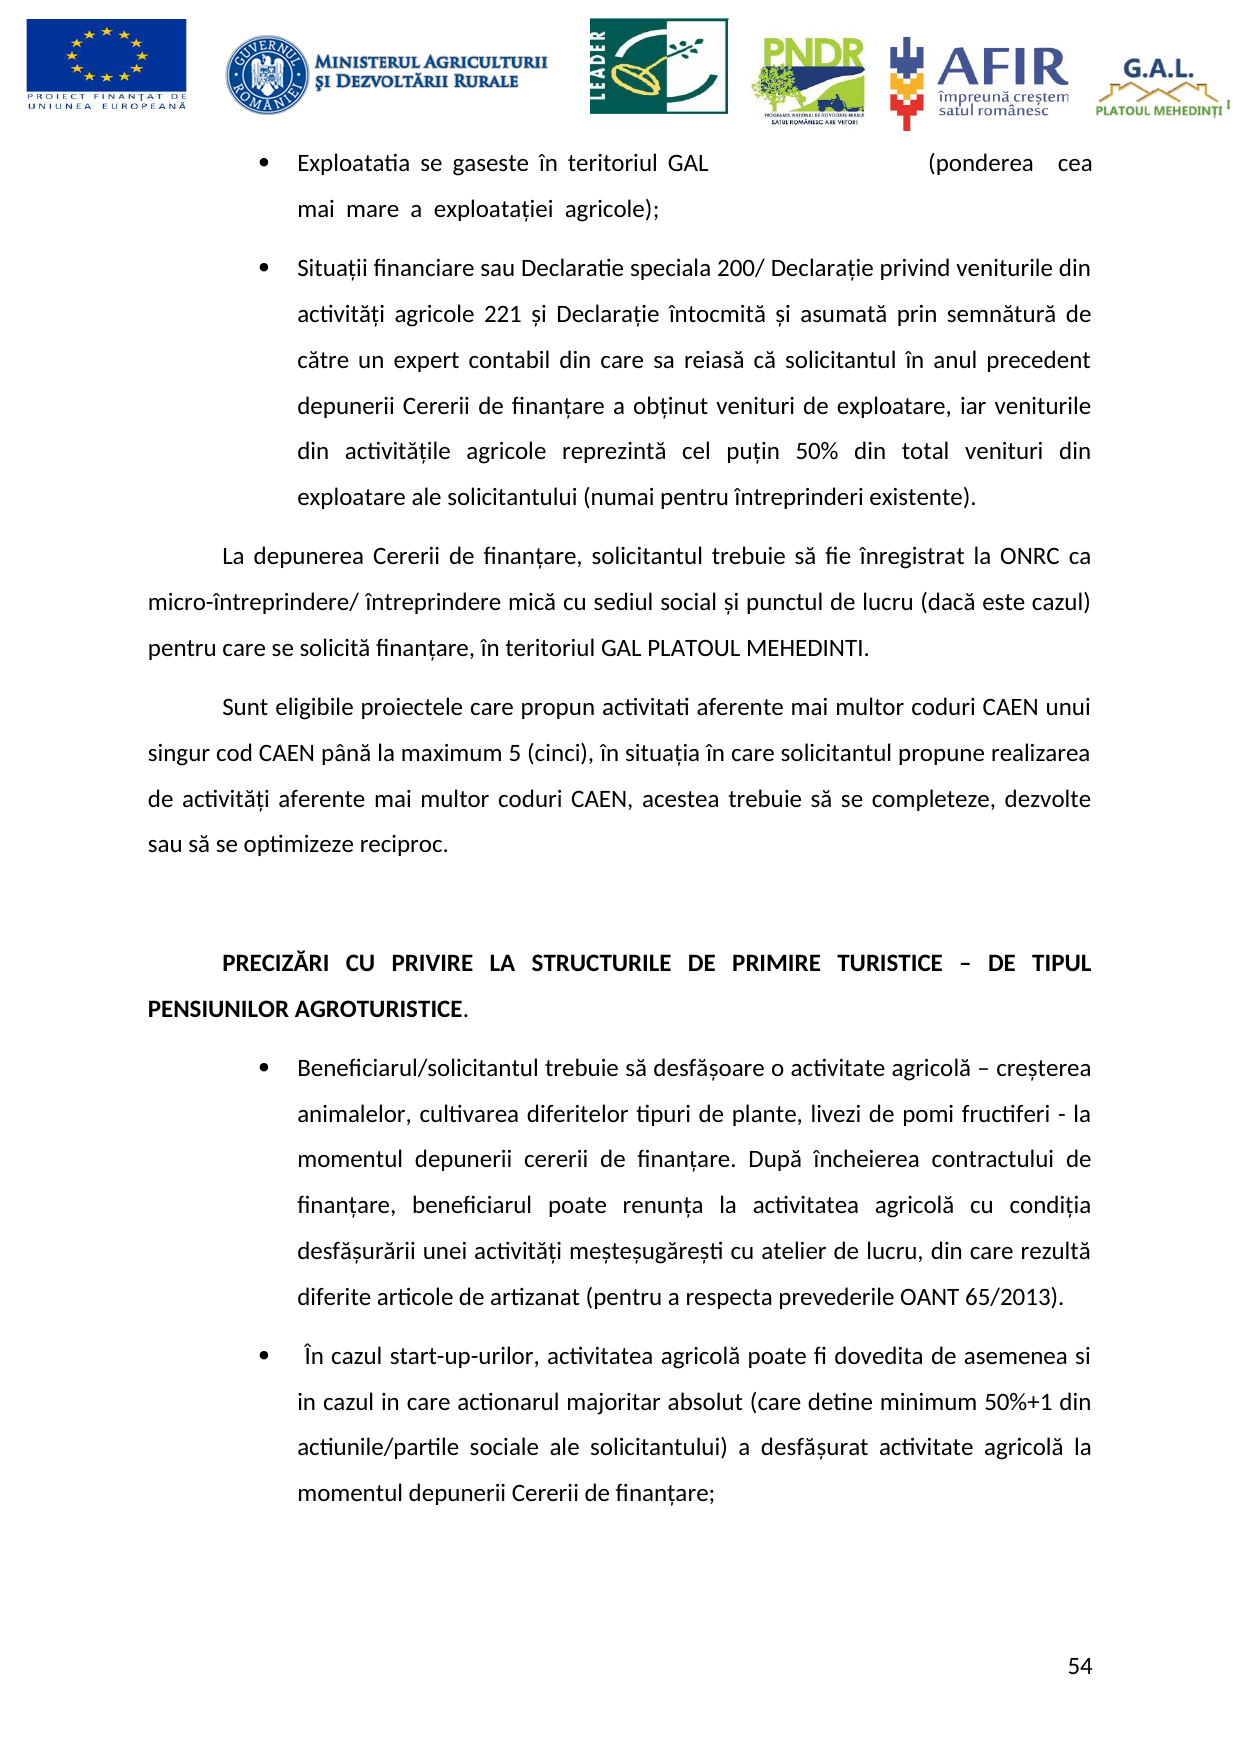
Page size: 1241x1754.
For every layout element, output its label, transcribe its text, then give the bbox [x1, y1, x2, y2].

picture [1077, 31, 1235, 125]
text PRECIZĂRI CU PRIVIRE LA STRUCTURILE DE PRIMIRE TURISTICE – DE TIPUL PENSIUNILOR AGROTURISTICE. [148, 947, 1093, 1023]
picture [214, 19, 550, 133]
picture [590, 18, 1069, 148]
list Situații financiare sau Declaratie speciala 200/ Declarație privind veniturile din activități agricole 221 și Declarație întocmită și asumată prin semnătură de către un expert contabil din care sa reiasă că solicitantul în anul precedent depunerii Cererii de finanțare a obținut venituri de exploatare, iar veniturile din activitățile agricole reprezintă cel puțin 50% din total venituri din exploatare ale solicitantului (numai pentru întreprinderi existente). [259, 253, 1093, 512]
text Sunt eligibile proiectele care propun activitati aferente mai multor coduri CAEN unui singur cod CAEN până la maximum 5 (cinci), în situația în care solicitantul propune realizarea de activități aferente mai multor coduri CAEN, acestea trebuie să se completeze, dezvolte sau să se optimizeze reciproc. [148, 691, 1093, 859]
picture [26, 19, 187, 113]
list În cazul start-up-urilor, activitatea agricolă poate fi dovedita de asemenea si in cazul in care actionarul majoritar absolut (care detine minimum 50%+1 din actiunile/partile sociale ale solicitantului) a desfăşurat activitate agricolă la momentul depunerii Cererii de finanțare; [259, 1340, 1093, 1508]
text La depunerea Cererii de finanțare, solicitantul trebuie să fie înregistrat la ONRC ca micro-întreprindere/ întreprindere mică cu sediul social și punctul de lucru (dacă este cazul) pentru care se solicită finanțare, în teritoriul GAL PLATOUL MEHEDINTI. [148, 541, 1093, 662]
list Beneficiarul/solicitantul trebuie să desfăşoare o activitate agricolă – creșterea animalelor, cultivarea diferitelor tipuri de plante, livezi de pomi fructiferi - la momentul depunerii cererii de finanțare. După încheierea contractului de finanțare, beneficiarul poate renunța la activitatea agricolă cu condiția desfășurării unei activități meșteșugărești cu atelier de lucru, din care rezultă diferite articole de artizanat (pentru a respecta prevederile OANT 65/2013). [259, 1052, 1093, 1311]
list Exploatatia se gaseste în teritoriul GAL (ponderea cea mai mare a exploatației agricole); [259, 148, 1093, 224]
